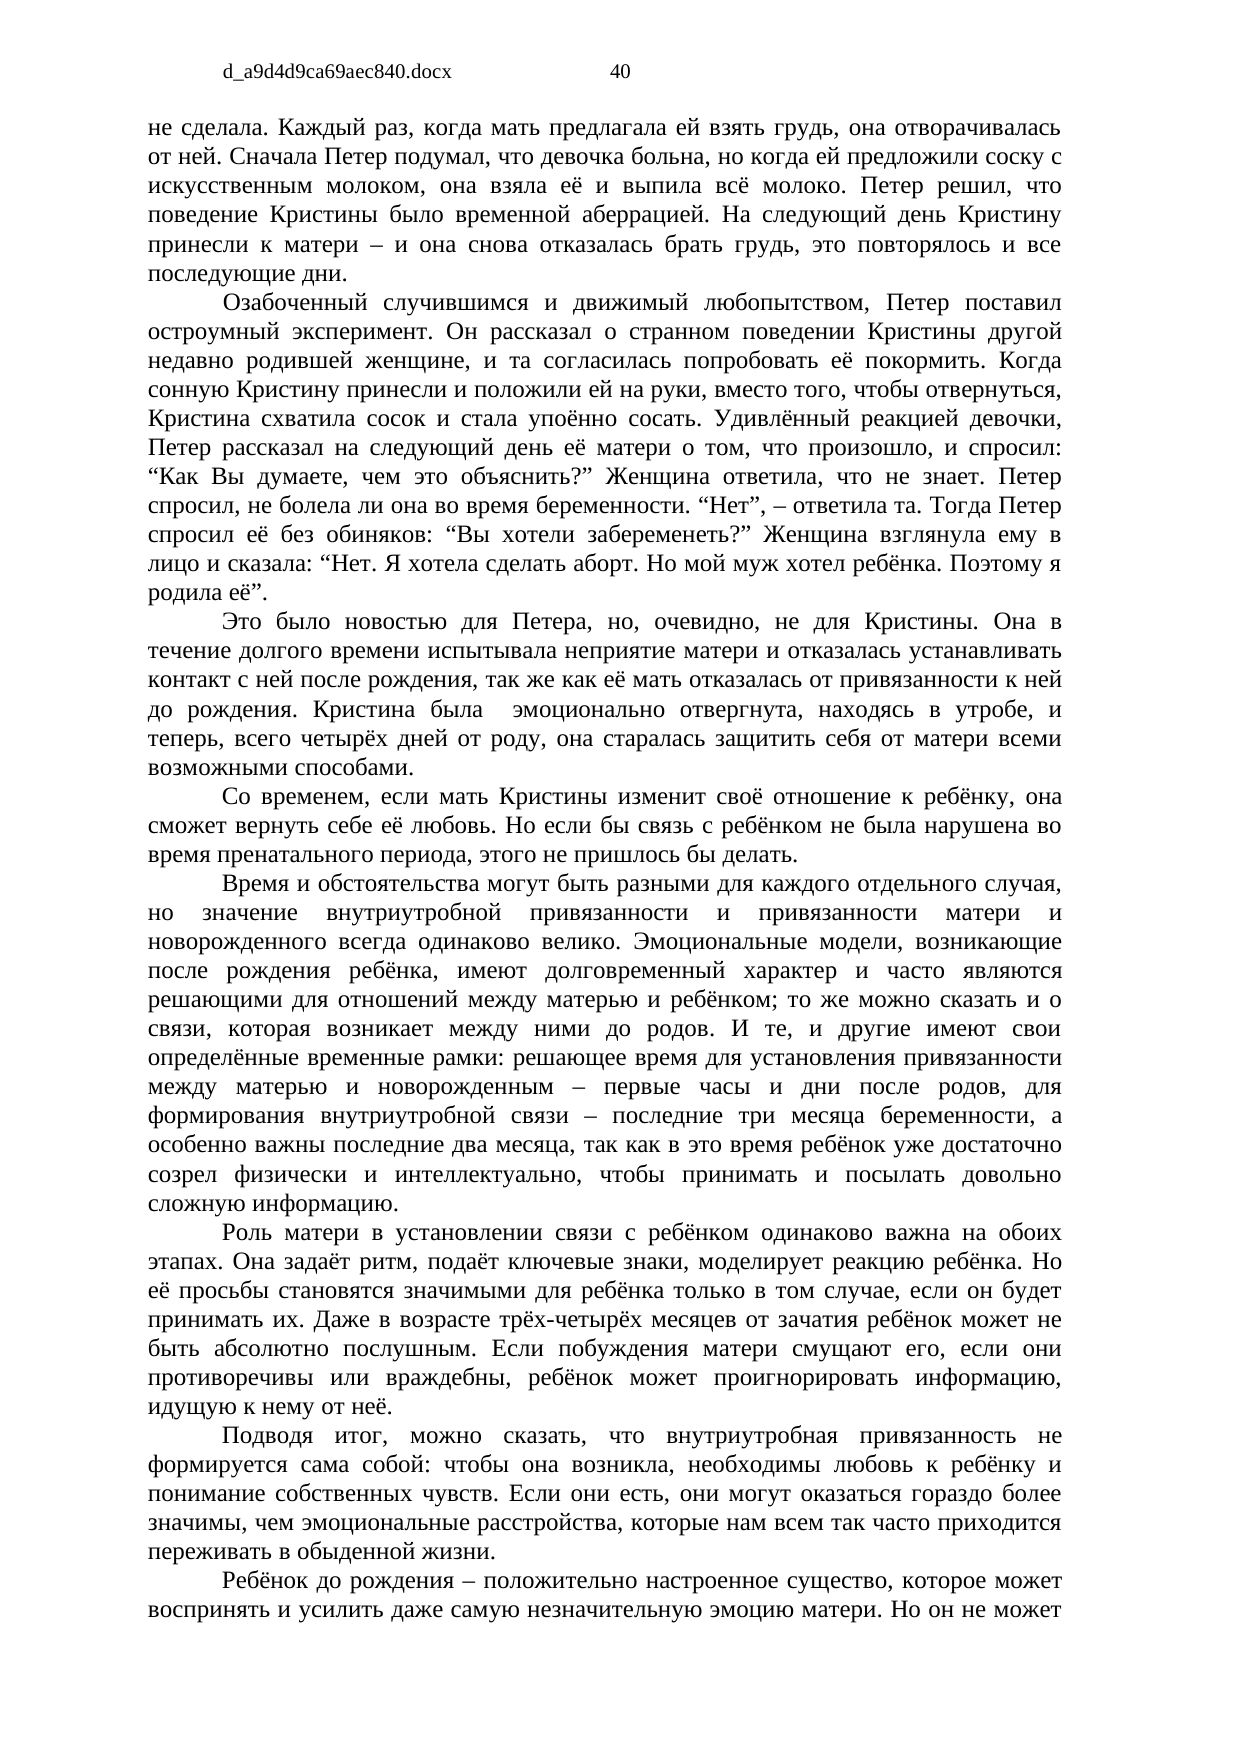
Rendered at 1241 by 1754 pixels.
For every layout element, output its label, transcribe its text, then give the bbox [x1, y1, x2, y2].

text Озабоченный случившимся и движимый любопытством, Петер поставил остроумный эксперимент. Он рассказал о странном поведении Кристины другой недавно родившей женщине, и та согласилась попробовать её покормить. Когда сонную Кристину принесли и положили ей на руки, вместо того, чтобы отвернуться, Кристина схватила сосок и стала упоённо сосать. Удивлённый реакцией девочки, Петер рассказал на следующий день её матери о том, что произошло, и спросил: “Как Вы думаете, чем это объяснить?” Женщина ответила, что не знает. Петер спросил, не болела ли она во время беременности. “Нет”, – ответила та. Тогда Петер спросил её без обиняков: “Вы хотели забеременеть?” Женщина взглянула ему в лицо и сказала: “Нет. Я хотела сделать аборт. Но мой муж хотел ребёнка. Поэтому я родила её”. [148, 287, 1063, 606]
text Время и обстоятельства могут быть разными для каждого отдельного случая, но значение внутриутробной привязанности и привязанности матери и новорожденного всегда одинаково велико. Эмоциональные модели, возникающие после рождения ребёнка, имеют долговременный характер и часто являются решающими для отношений между матерью и ребёнком; то же можно сказать и о связи, которая возникает между ними до родов. И те, и другие имеют свои определённые временные рамки: решающее время для установления привязанности между матерью и новорожденным – первые часы и дни после родов, для формирования внутриутробной связи – последние три месяца беременности, а особенно важны последние два месяца, так как в это время ребёнок уже достаточно созрел физически и интеллектуально, чтобы принимать и посылать довольно сложную информацию. [148, 868, 1063, 1217]
text Со временем, если мать Кристины изменит своё отношение к ребёнку, она сможет вернуть себе её любовь. Но если бы связь с ребёнком не была нарушена во время пренатального периода, этого не пришлось бы делать. [148, 781, 1063, 868]
text Это было новостью для Петера, но, очевидно, не для Кристины. Она в течение долгого времени испытывала неприятие матери и отказалась устанавливать контакт с ней после рождения, так же как её мать отказалась от привязанности к ней до рождения. Кристина была эмоционально отвергнута, находясь в утробе, и теперь, всего четырёх дней от роду, она старалась защитить себя от матери всеми возможными способами. [148, 606, 1063, 781]
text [148, 1565, 1063, 1623]
text Роль матери в установлении связи с ребёнком одинаково важна на обоих этапах. Она задаёт ритм, подаёт ключевые знаки, моделирует реакцию ребёнка. Но её просьбы становятся значимыми для ребёнка только в том случае, если он будет принимать их. Даже в возрасте трёх-четырёх месяцев от зачатия ребёнок может не быть абсолютно послушным. Если побуждения матери смущают его, если они противоречивы или враждебны, ребёнок может проигнорировать информацию, идущую к нему от неё. [148, 1217, 1063, 1420]
text Подводя итог, можно сказать, что внутриутробная привязанность не формируется сама собой: чтобы она возникла, необходимы любовь к ребёнку и понимание собственных чувств. Если они есть, они могут оказаться гораздо более значимы, чем эмоциональные расстройства, которые нам всем так часто приходится переживать в обыденной жизни. [148, 1420, 1063, 1565]
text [148, 112, 1063, 287]
